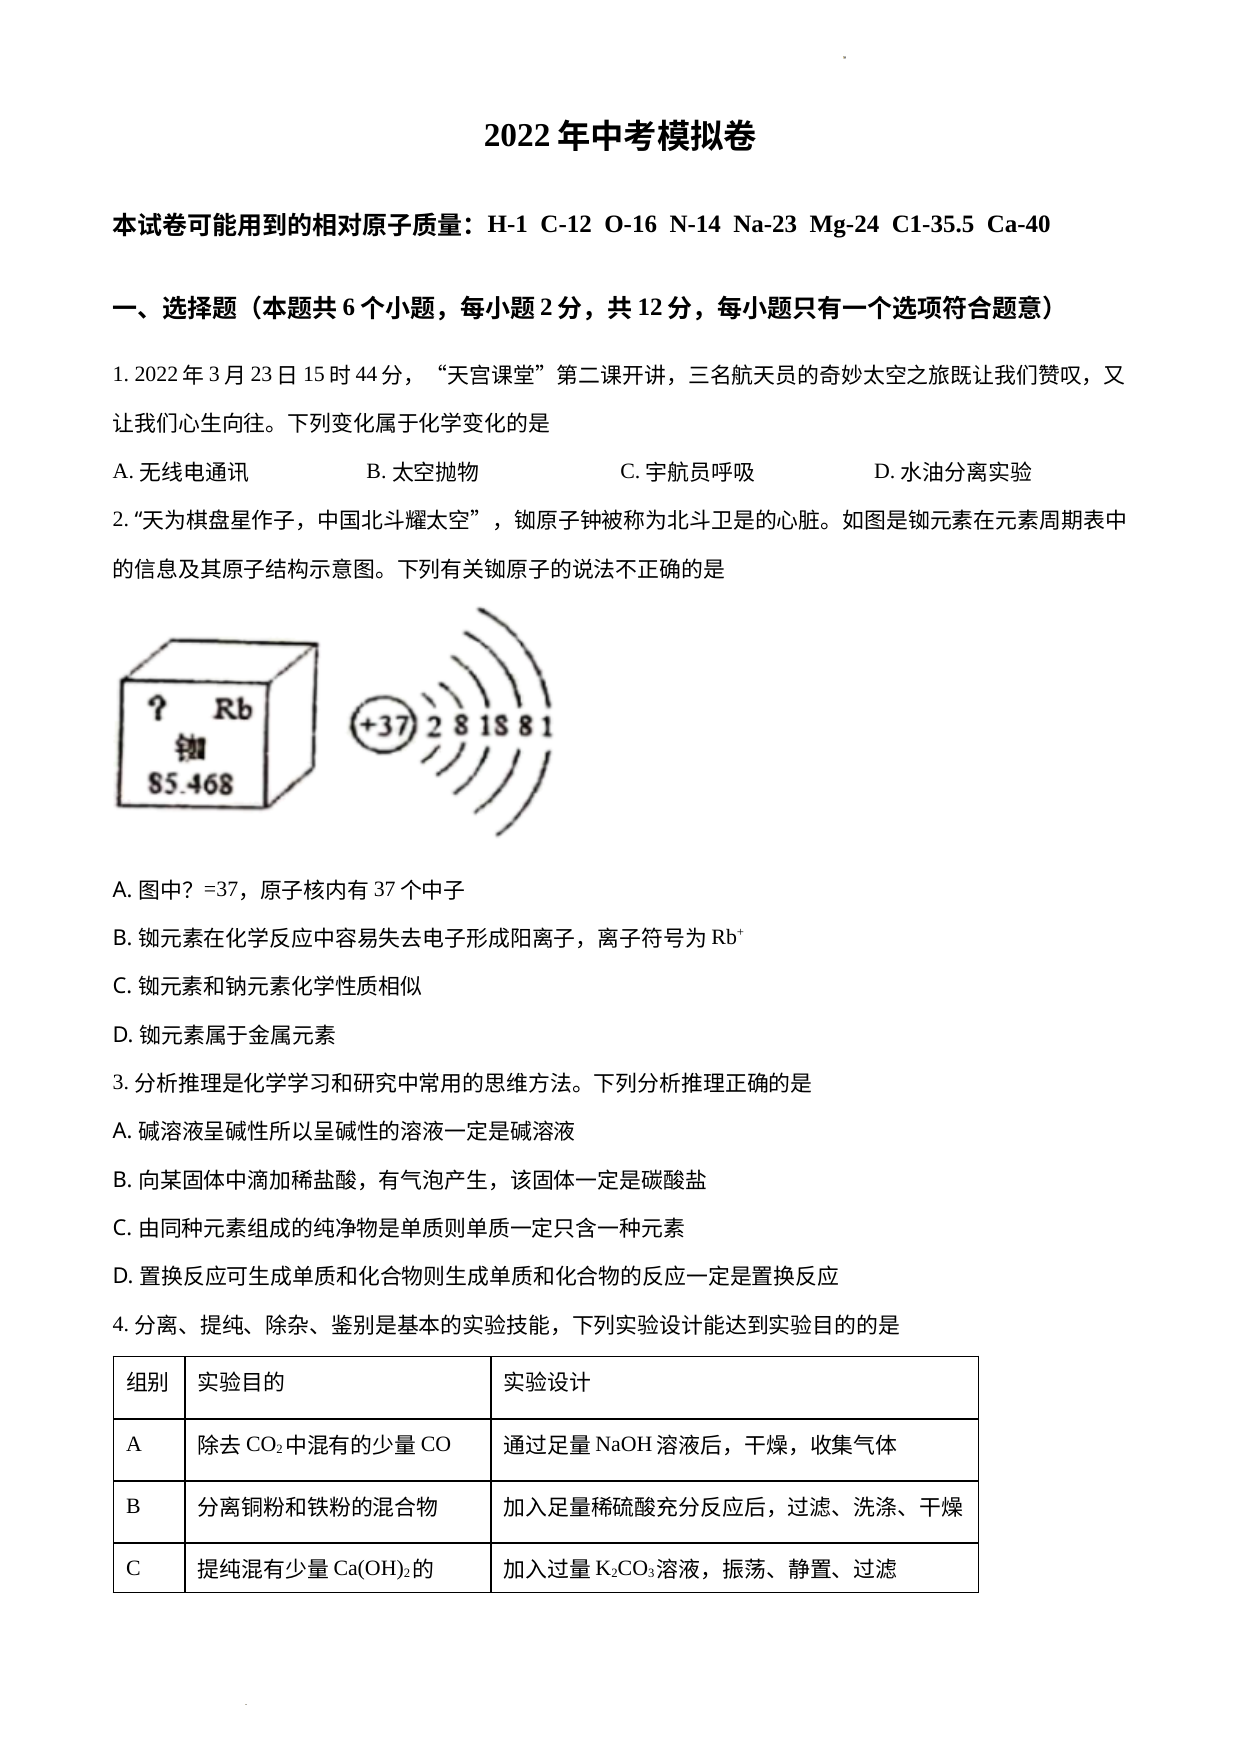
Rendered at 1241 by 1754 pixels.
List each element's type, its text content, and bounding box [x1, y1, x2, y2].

text 本试卷可能用到的相对原子质量：H-1 C-12 O-16 N-14 Na-23 Mg-24 C1-35.5 Ca-40 [112, 191, 1128, 256]
table_header 组别 [114, 1357, 184, 1418]
table_cell C [114, 1544, 184, 1592]
table_cell A [114, 1420, 184, 1480]
text 1. 2022年3月23日15时44分，“天宫课堂”第二课开讲，三名航天员的奇妙太空之旅既让我们赞叹，又让我们心生向往。下列变化属于化学变化的是 [112, 357, 1128, 438]
text C. 铷元素和钠元素化学性质相似 [112, 969, 1128, 1001]
table_cell 加入足量稀硫酸充分反应后，过滤、洗涤、干燥 [492, 1482, 978, 1542]
table_cell 除去CO2中混有的少量CO [186, 1420, 490, 1480]
text C. 由同种元素组成的纯净物是单质则单质一定只含一种元素 [112, 1211, 1128, 1243]
text A. 图中？=37，原子核内有37个中子 [112, 872, 1128, 905]
text 3. 分析推理是化学学习和研究中常用的思维方法。下列分析推理正确的是 [112, 1066, 1128, 1098]
text A. 碱溶液呈碱性所以呈碱性的溶液一定是碱溶液 [112, 1114, 1128, 1146]
table_cell B [114, 1482, 184, 1542]
table_header 实验设计 [492, 1357, 978, 1418]
picture [112, 599, 579, 839]
text B. 铷元素在化学反应中容易失去电子形成阳离子，离子符号为Rb+ [112, 921, 1128, 953]
text 2022年中考模拟卷 [112, 102, 1128, 167]
text 2. “天为棋盘星作子，中国北斗耀太空”，铷原子钟被称为北斗卫是的心脏。如图是铷元素在元素周期表中的信息及其原子结构示意图。下列有关铷原子的说法不正确的是 [112, 503, 1128, 584]
text D. 铷元素属于金属元素 [112, 1017, 1128, 1050]
table_header 实验目的 [186, 1357, 490, 1418]
text 一、选择题（本题共6个小题，每小题2分，共12分，每小题只有一个选项符合题意） [112, 274, 1128, 339]
text D. 置换反应可生成单质和化合物则生成单质和化合物的反应一定是置换反应 [112, 1259, 1128, 1291]
table_cell 通过足量NaOH溶液后，干燥，收集气体 [492, 1420, 978, 1480]
table_cell 分离铜粉和铁粉的混合物 [186, 1482, 490, 1542]
table_cell 提纯混有少量Ca(OH)2的KOH溶液 [186, 1544, 490, 1592]
text A. 无线电通讯 B. 太空抛物 C. 宇航员呼吸 D. 水油分离实验 [112, 454, 1128, 487]
text 4. 分离、提纯、除杂、鉴别是基本的实验技能，下列实验设计能达到实验目的的是 [112, 1307, 1128, 1340]
text B. 向某固体中滴加稀盐酸，有气泡产生，该固体一定是碳酸盐 [112, 1162, 1128, 1195]
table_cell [492, 1544, 978, 1592]
